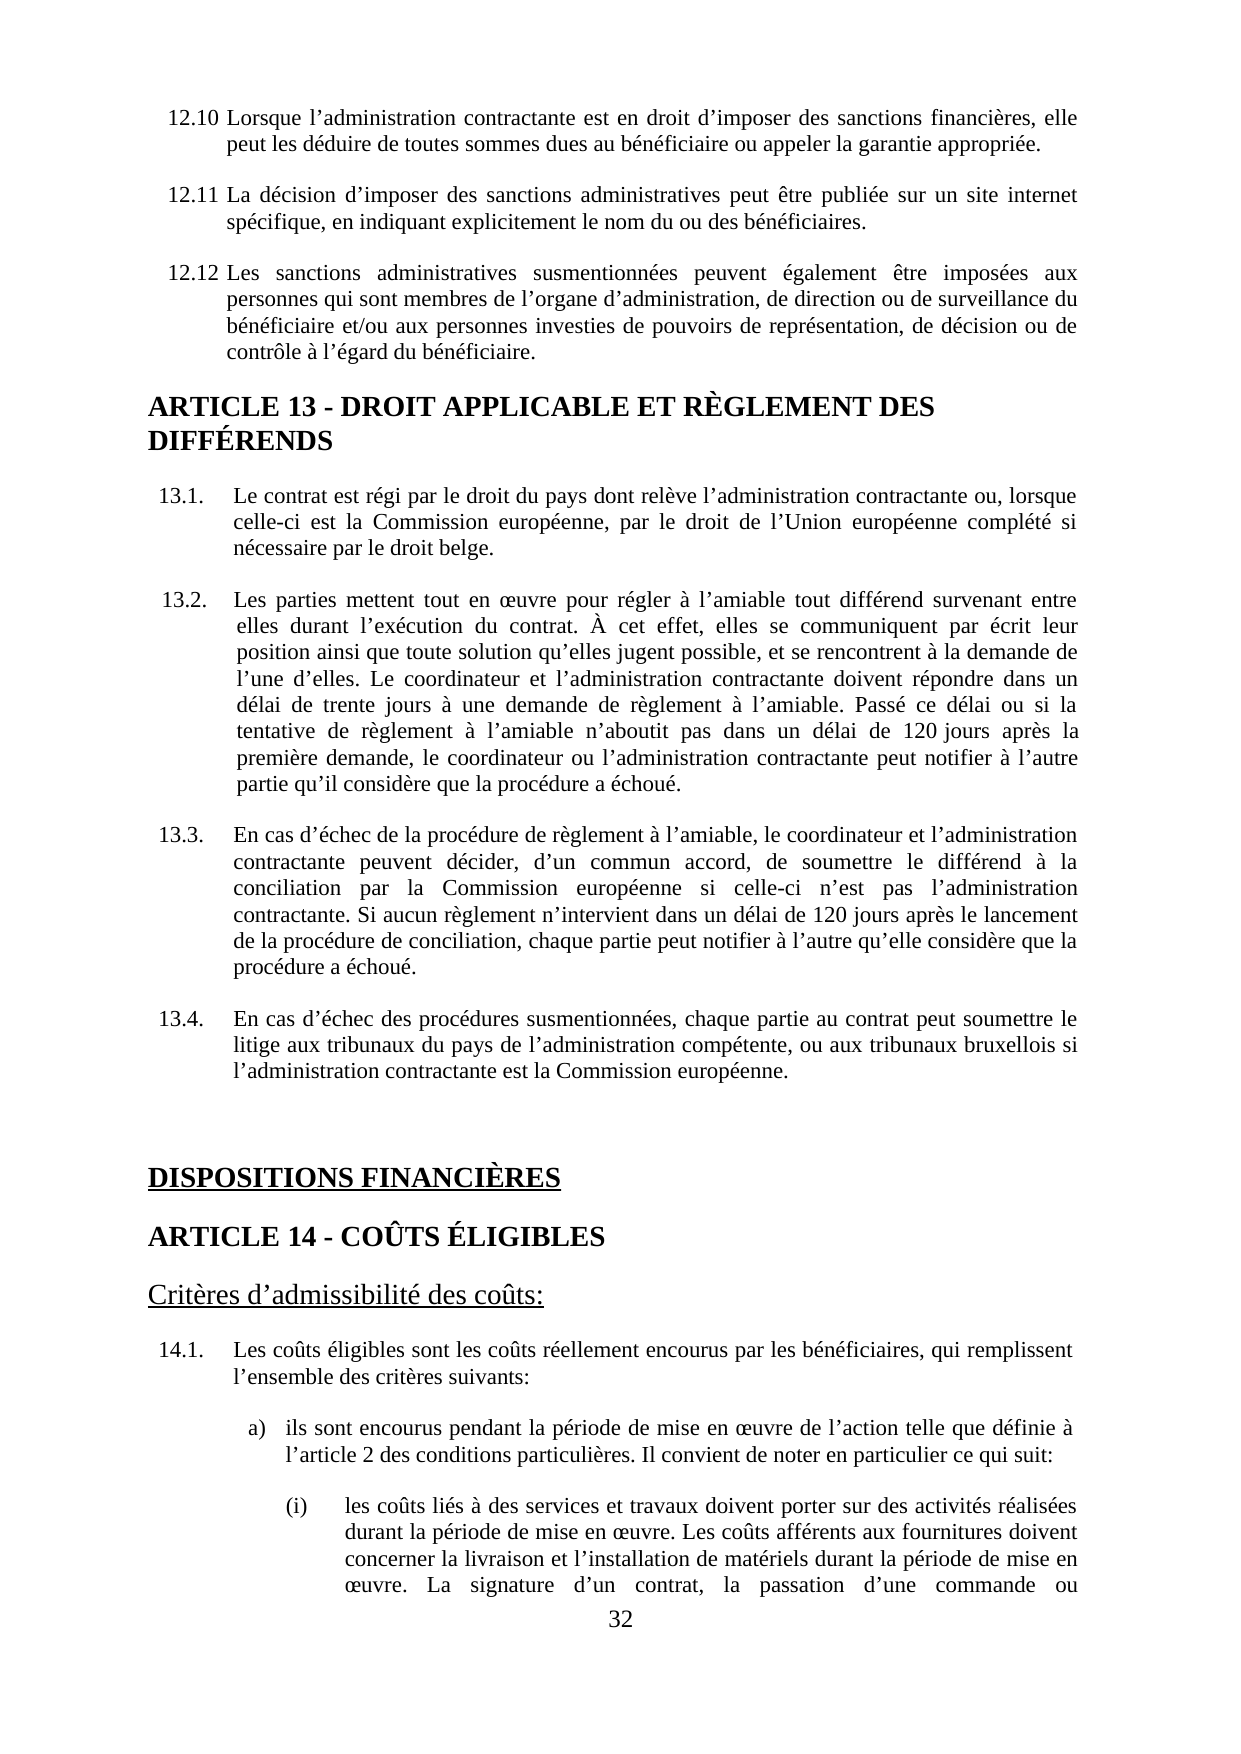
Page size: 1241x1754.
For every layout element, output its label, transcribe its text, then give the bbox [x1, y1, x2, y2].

text ARTICLE 14 - COÛTS ÉLIGIBLES [148, 1219, 1093, 1252]
list La décision d’imposer des sanctions administratives peut être publiée sur un site internet spécifique, en indiquant explicitement le nom du ou des bénéficiaires. [167, 181, 1079, 234]
list Les coûts éligibles sont les coûts réellement encourus par les bénéficiaires, qui remplissent l’ensemble des critères suivants: [158, 1337, 1074, 1389]
list Les parties mettent tout en œuvre pour régler à l’amiable tout différend survenant entre elles durant l’exécution du contrat. À cet effet, elles se communiquent par écrit leur position ainsi que toute solution qu’elles jugent possible, et se rencontrent à la demande de l’une d’elles. Le coordinateur et l’administration contractante doivent répondre dans un délai de trente jours à une demande de règlement à l’amiable. Passé ce délai ou si la tentative de règlement à l’amiable n’aboutit pas dans un délai de 120 jours après la première demande, le coordinateur ou l’administration contractante peut notifier à l’autre partie qu’il considère que la procédure a échoué. [161, 586, 1079, 797]
list Lorsque l’administration contractante est en droit d’imposer des sanctions financières, elle peut les déduire de toutes sommes dues au bénéficiaire ou appeler la garantie appropriée. [167, 104, 1079, 156]
list En cas d’échec des procédures susmentionnées, chaque partie au contrat peut soumettre le litige aux tribunaux du pays de l’administration compétente, ou aux tribunaux bruxellois si l’administration contractante est la Commission européenne. [158, 1005, 1079, 1084]
list En cas d’échec de la procédure de règlement à l’amiable, le coordinateur et l’administration contractante peuvent décider, d’un commun accord, de soumettre le différend à la conciliation par la Commission européenne si celle-ci n’est pas l’administration contractante. Si aucun règlement n’intervient dans un délai de 120 jours après le lancement de la procédure de conciliation, chaque partie peut notifier à l’autre qu’elle considère que la procédure a échoué. [158, 822, 1079, 980]
text DISPOSITIONS FINANCIÈRES [148, 1160, 1093, 1194]
text Critères d’admissibilité des coûts: [148, 1277, 1093, 1311]
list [286, 1492, 1079, 1597]
list ils sont encourus pendant la période de mise en œuvre de l’action telle que définie à l’article 2 des conditions particulières. Il convient de noter en particulier ce qui suit: [248, 1414, 1074, 1467]
list Le contrat est régi par le droit du pays dont relève l’administration contractante ou, lorsque celle-ci est la Commission européenne, par le droit de l’Union européenne complété si nécessaire par le droit belge. [158, 482, 1079, 561]
text ARTICLE 13 - DROIT APPLICABLE ET RÈGLEMENT DES DIFFÉRENDS [148, 389, 1093, 457]
list Les sanctions administratives susmentionnées peuvent également être imposées aux personnes qui sont membres de l’organe d’administration, de direction ou de surveillance du bénéficiaire et/ou aux personnes investies de pouvoirs de représentation, de décision ou de contrôle à l’égard du bénéficiaire. [167, 259, 1079, 364]
